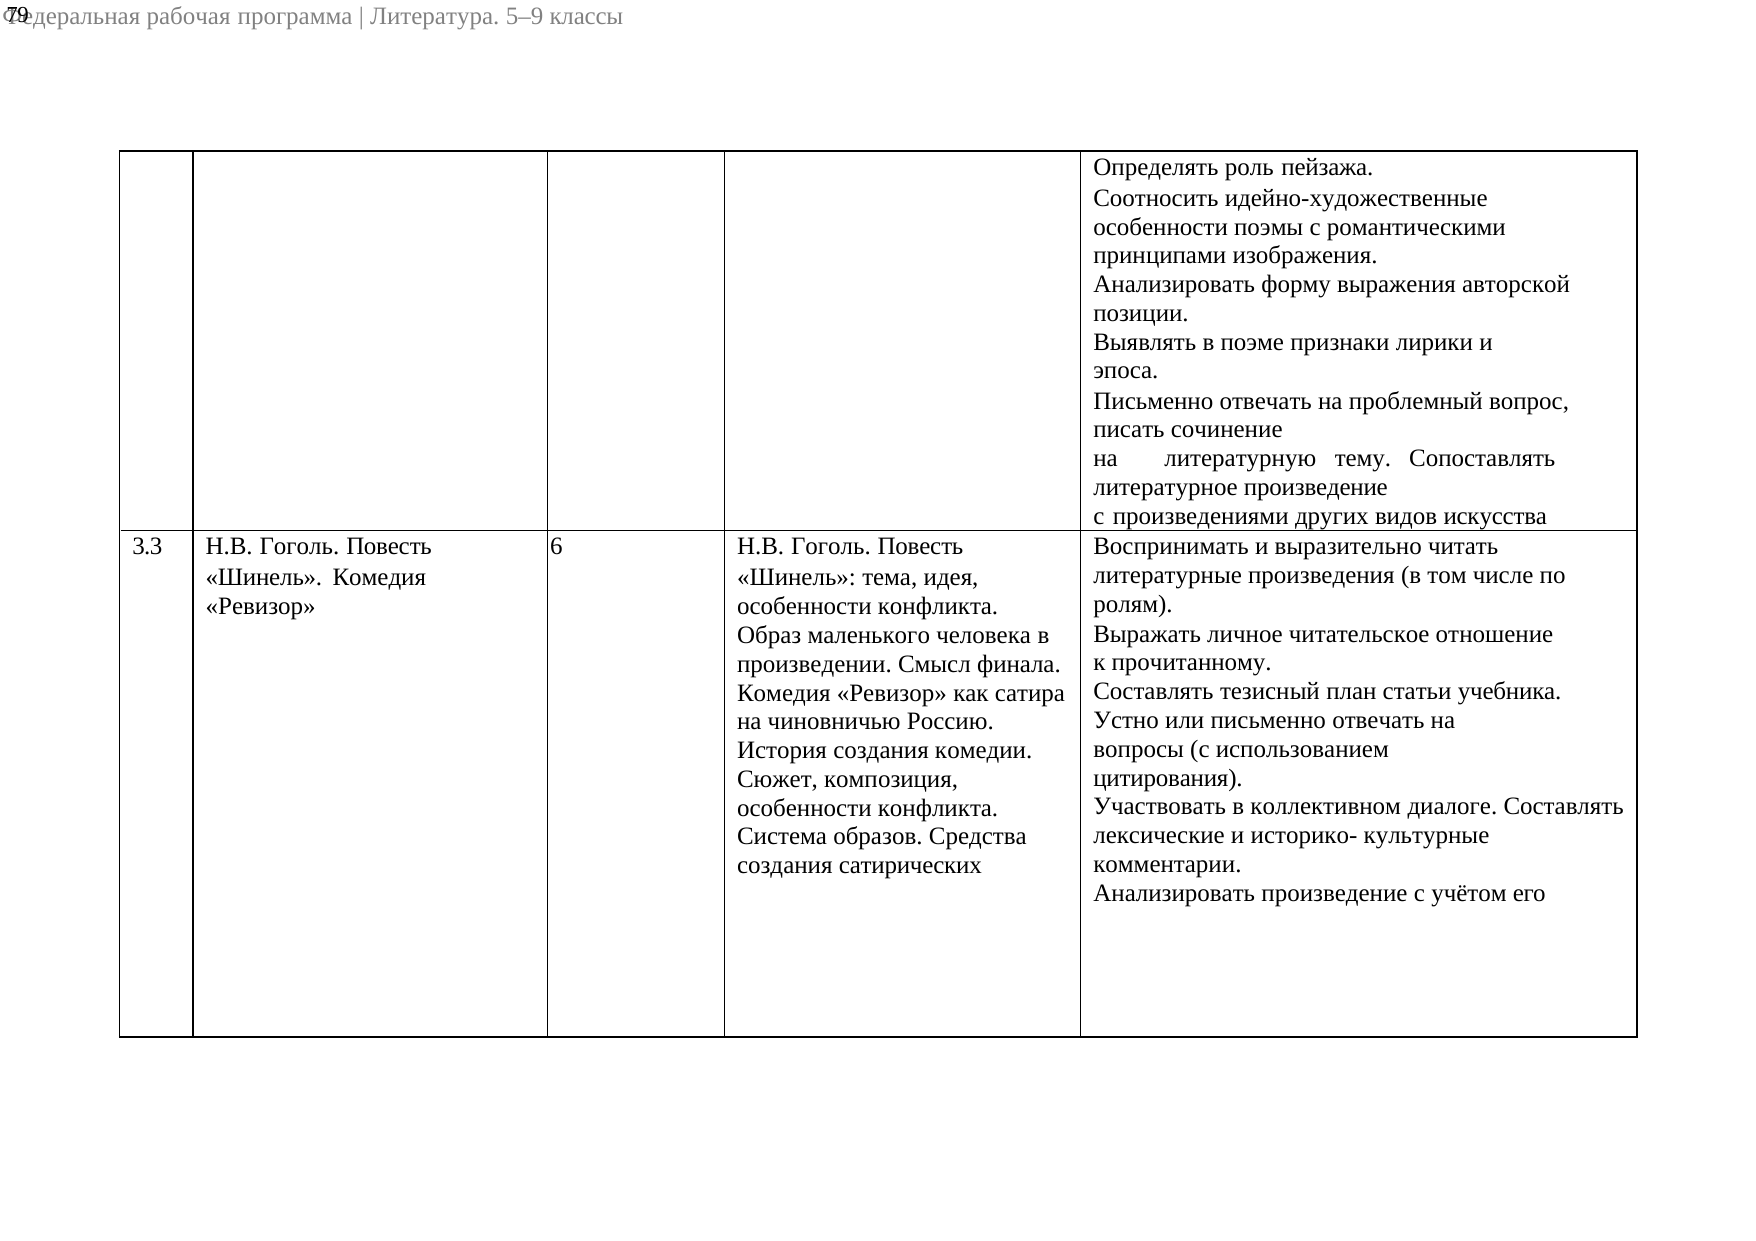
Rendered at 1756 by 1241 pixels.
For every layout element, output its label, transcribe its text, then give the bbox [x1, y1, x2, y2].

table_cell Н.В. Гоголь. Повесть «Шинель»: тема, идея, особенности конфликта. Образ маленького человека в произведении. Смысл финала. Комедия «Ревизор» как сатира на чиновничью Россию. История создания комедии. Сюжет, композиция, особенности конфликта. Система образов. Средства создания сатирических [725, 531, 1080, 1036]
table_cell Воспринимать и выразительно читать литературные произведения (в том числе по ролям). Выражать личное читательское отношение к прочитанному. Составлять тезисный план статьи учебника. Устно или письменно отвечать на вопросы (с использованием цитирования). Участвовать в коллективном диалоге. Составлять лексические и историко- культурные комментарии. Анализировать произведение с учётом его [1081, 531, 1636, 1036]
table_header [120, 152, 192, 530]
table_cell 6 [548, 531, 724, 1036]
table_header Определять роль пейзажа. Соотносить идейно-художественные особенности поэмы с романтическими принципами изображения. Анализировать форму выражения авторской позиции. Выявлять в поэме признаки лирики и эпоса. Письменно отвечать на проблемный вопрос, писать сочинение на литературную тему. Сопоставлять литературное произведение с произведениями других видов искусства [1081, 152, 1636, 530]
table_header [194, 152, 547, 530]
table_header [548, 152, 724, 530]
table_cell 3.3 [120, 531, 192, 1036]
table_header [725, 152, 1080, 530]
table_cell Н.В. Гоголь. Повесть «Шинель». Комедия «Ревизор» [194, 531, 547, 1036]
